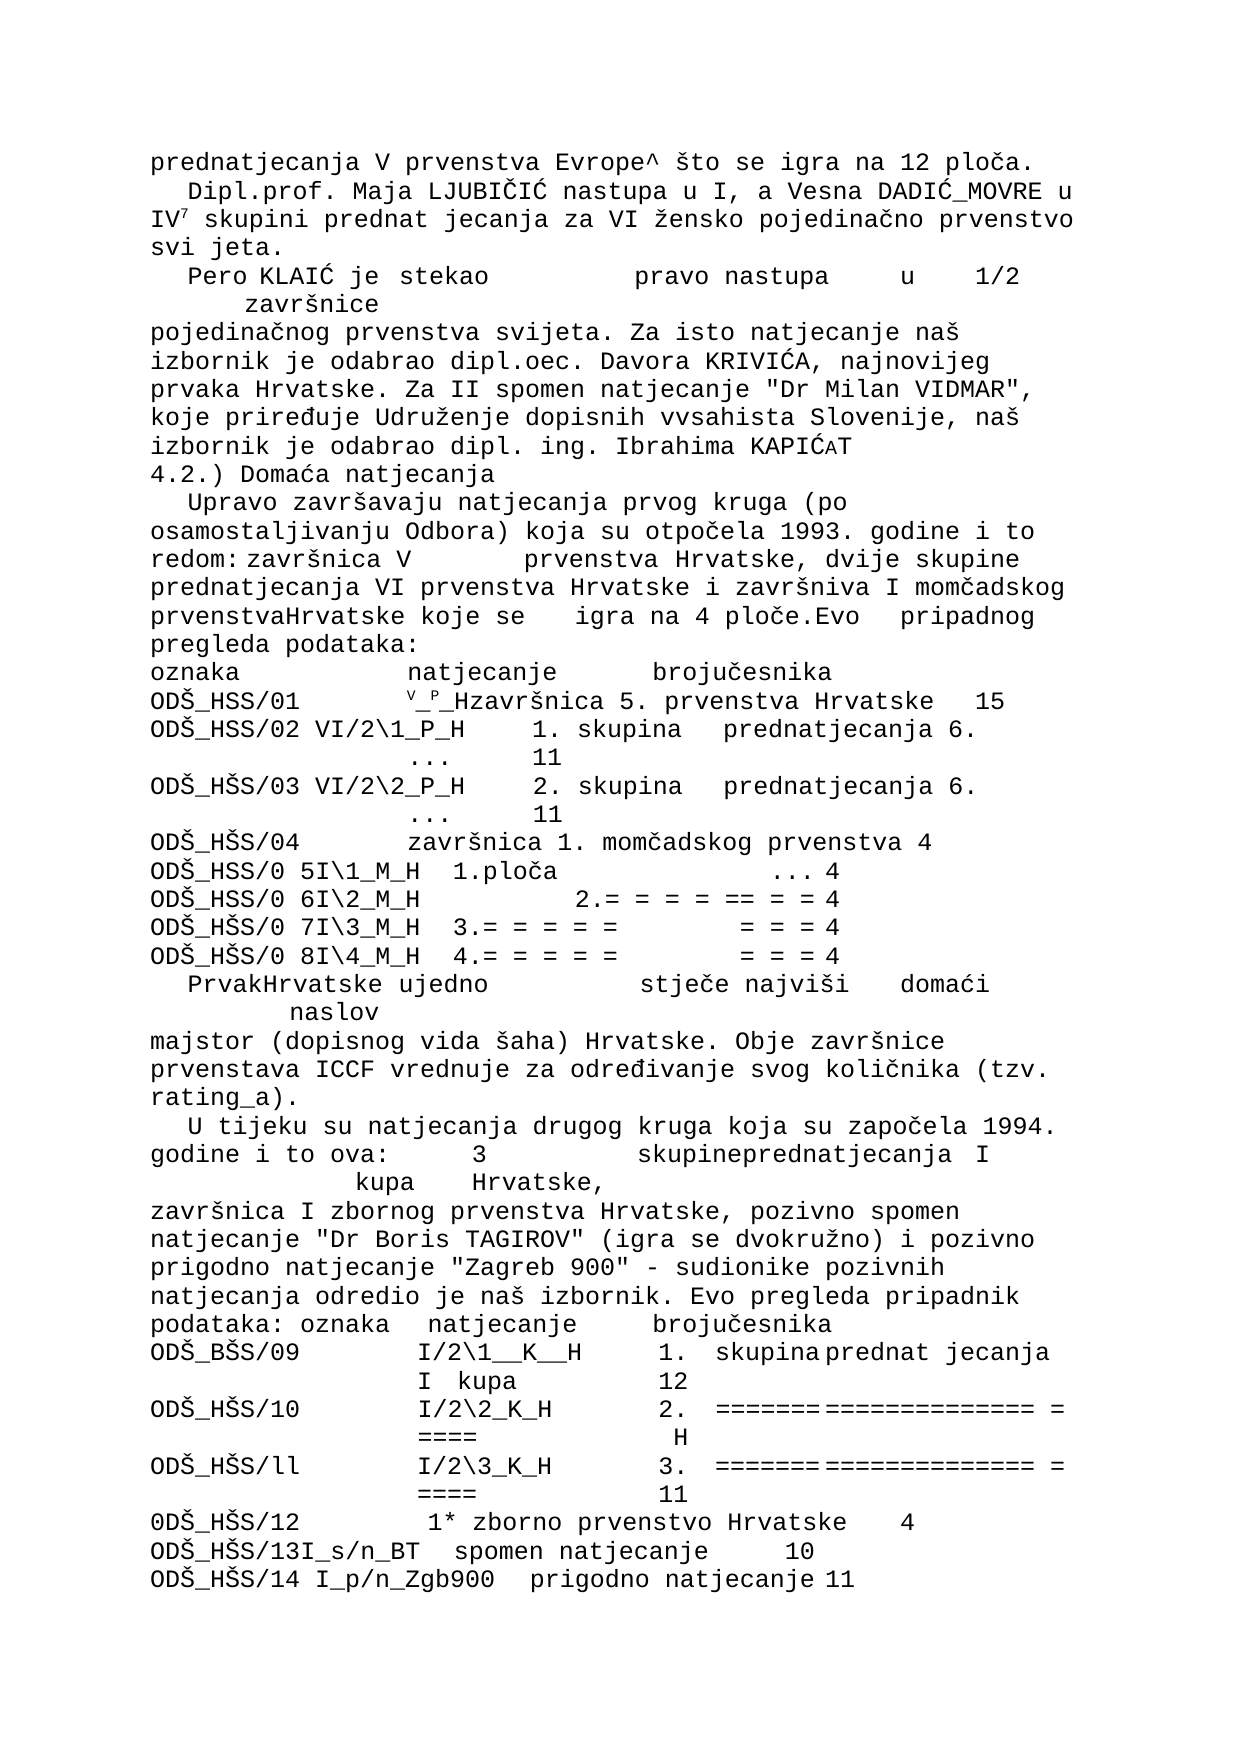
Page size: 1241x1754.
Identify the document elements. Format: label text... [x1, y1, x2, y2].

text 4.2.) Domaća natjecanja [150, 462, 1090, 490]
text ODŠ_HSS/0 6 I\2_M_H 2.= = = = == = = 4 [150, 887, 1090, 915]
text ODŠ_HSS/02 VI/2\1_P_H 1. skupina prednatjecanja 6. ... 11 [150, 717, 1090, 773]
text ODŠ_HŠS/14 I_p/n_Zgb900 prigodno natjecanje 11 [150, 1567, 1090, 1595]
text ODŠ_HŠS/13 I_s/n_BT spomen natjecanje 10 [150, 1538, 1090, 1567]
text pregleda podataka: [150, 632, 1090, 660]
text ODŠ_HSS/01 V_P_H završnica 5. prvenstva Hrvatske 15 [150, 688, 1090, 717]
text oznaka natjecanje broj učesnika [150, 660, 1090, 688]
text ODŠ_HŠS/0 7 I\3_M_H 3. = = = = = = = = 4 [150, 915, 1090, 943]
text ODŠ_BŠS/09 I/2\1__K__H 1. skupina prednat jecanja I kupa 12 [150, 1340, 1090, 1397]
text Prvak Hrvatske ujedno stječe najviši domaći naslov [150, 972, 1090, 1028]
text ODŠ_HŠS/03 VI/2\2_P_H 2. skupina prednatjecanja 6. ... 11 [150, 773, 1090, 830]
text ODŠ_HŠS/10 I/2\2_K_H 2. ======= ============== = ==== H [150, 1397, 1090, 1453]
text U tijeku su natjecanja drugog kruga koja su započela 1994. godine i to ova: 3 skupine prednatjecanja I kupa Hrvatske, [150, 1113, 1090, 1198]
text ODŠ_HŠS/04 završnica 1. momčadskog prvenstva 4 [150, 830, 1090, 858]
text pojedinačnog prvenstva svijeta. Za isto natjecanje naš izbornik je odabrao dipl.oec. Davora KRIVIĆA, najnovijeg prvaka Hrvatske. Za II spomen natjecanje "Dr Milan VIDMAR", koje priređuje Udruženje dopisnih vvsahista Slovenije, naš izbornik je odabrao dipl. ing. Ibrahima KAPIĆaT [150, 320, 1090, 462]
text majstor (dopisnog vida šaha) Hrvatske. Obje završnice prvenstava ICCF vrednuje za određivanje svog količnika (tzv. rating_a). [150, 1028, 1090, 1113]
text prednatjecanja V prvenstva Evrope^ što se igra na 12 ploča. [150, 150, 1090, 178]
text završnica I zbornog prvenstva Hrvatske, pozivno spomen natjecanje "Dr Boris TAGIROV" (igra se dvokružno) i pozivno prigodno natjecanje "Zagreb 900" - sudionike pozivnih natjecanja odredio je naš izbornik. Evo pregleda pripadnik podataka: oznaka natjecanje broj učesnika [150, 1198, 1090, 1340]
text prednatjecanja VI prvenstva Hrvatske i završniva I momčadskog prvenstva Hrvatske koje se igra na 4 ploče. Evo pripadnog [150, 575, 1090, 632]
text Pero KLAIĆ je stekao pravo nastupa u 1/2 završnice [150, 263, 1090, 320]
text Dipl.prof. Maja LJUBIČIĆ nastupa u I, a Vesna DADIĆ_MOVRE u IV7 skupini prednat jecanja za VI žensko pojedinačno prvenstvo svi jeta. [150, 178, 1090, 263]
text 0DŠ_HŠS/12 1* zborno prvenstvo Hrvatske 4 [150, 1510, 1090, 1538]
text ODŠ_HŠS/0 8 I\4_M_H 4. = = = = = = = = 4 [150, 943, 1090, 972]
text ODŠ_HSS/0 5 I\1_M_H 1. ploča ... 4 [150, 858, 1090, 887]
text Upravo završavaju natjecanja prvog kruga (po osamostaljivanju Odbora) koja su otpočela 1993. godine i to redom: završnica V prvenstva Hrvatske, dvije skupine [150, 490, 1090, 575]
text ODŠ_HŠS/ll I/2\3_K_H 3. ======= ============== = ==== 11 [150, 1453, 1090, 1510]
